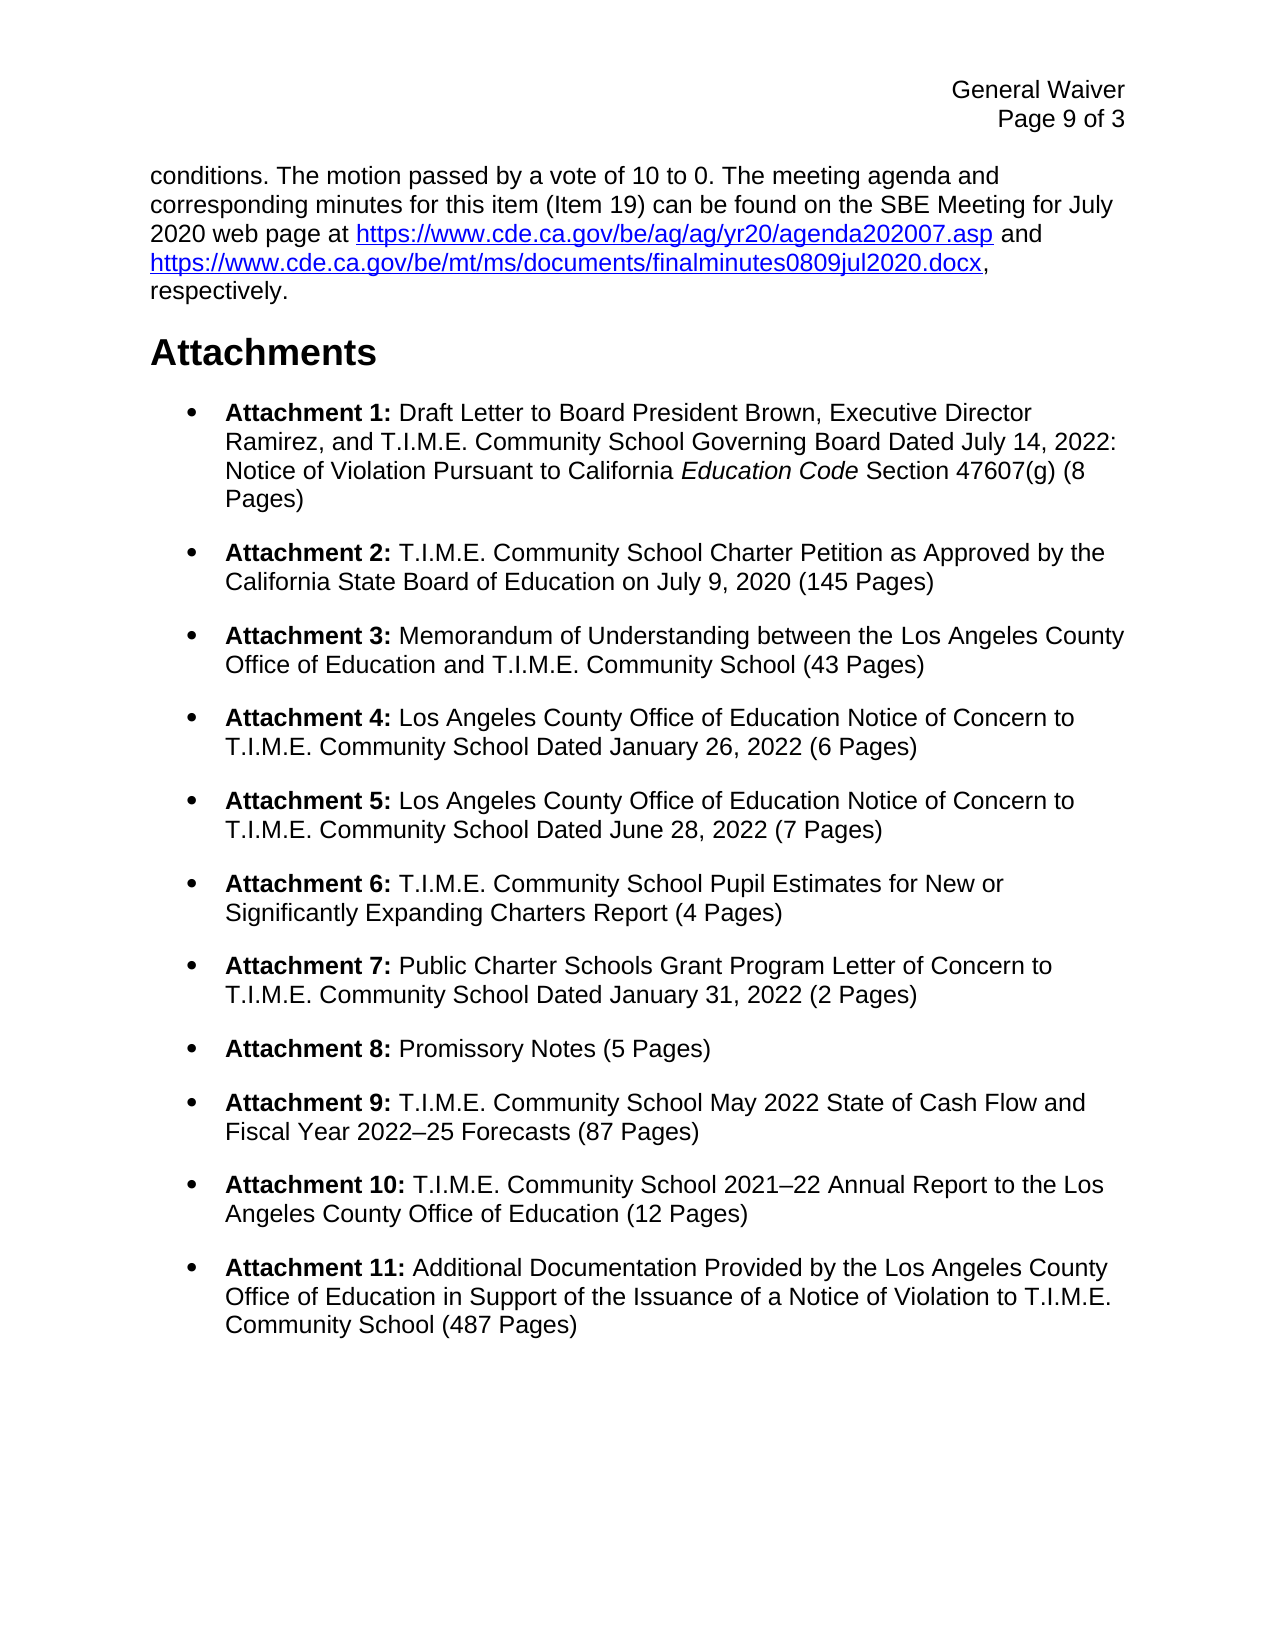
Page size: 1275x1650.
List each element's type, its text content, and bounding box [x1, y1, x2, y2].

list Attachment 9: T.I.M.E. Community School May 2022 State of Cash Flow and Fiscal Year 2022–25 Forecasts (87 Pages) [187, 1088, 1125, 1145]
list Attachment 10: T.I.M.E. Community School 2021–22 Annual Report to the Los Angeles County Office of Education (12 Pages) [187, 1170, 1125, 1228]
list Attachment 8: Promissory Notes (5 Pages) [187, 1034, 1125, 1063]
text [150, 161, 1125, 305]
list Attachment 2: T.I.M.E. Community School Charter Petition as Approved by the California State Board of Education on July 9, 2020 (145 Pages) [187, 538, 1125, 596]
list Attachment 3: Memorandum of Understanding between the Los Angeles County Office of Education and T.I.M.E. Community School (43 Pages) [187, 621, 1125, 678]
list Attachment 1: Draft Letter to Board President Brown, Executive Director Ramirez, and T.I.M.E. Community School Governing Board Dated July 14, 2022: Notice of Violation Pursuant to California Education Code Section 47607(g) (8 Pages) [187, 398, 1125, 513]
list Attachment 5: Los Angeles County Office of Education Notice of Concern to T.I.M.E. Community School Dated June 28, 2022 (7 Pages) [187, 786, 1125, 844]
list Attachment 7: Public Charter Schools Grant Program Letter of Concern to T.I.M.E. Community School Dated January 31, 2022 (2 Pages) [187, 951, 1125, 1009]
subtitle Attachments [150, 330, 1125, 373]
list Attachment 6: T.I.M.E. Community School Pupil Estimates for New or Significantly Expanding Charters Report (4 Pages) [187, 869, 1125, 926]
list Attachment 11: Additional Documentation Provided by the Los Angeles County Office of Education in Support of the Issuance of a Notice of Violation to T.I.M.E. Community School (487 Pages) [187, 1253, 1125, 1339]
list Attachment 4: Los Angeles County Office of Education Notice of Concern to T.I.M.E. Community School Dated January 26, 2022 (6 Pages) [187, 703, 1125, 761]
